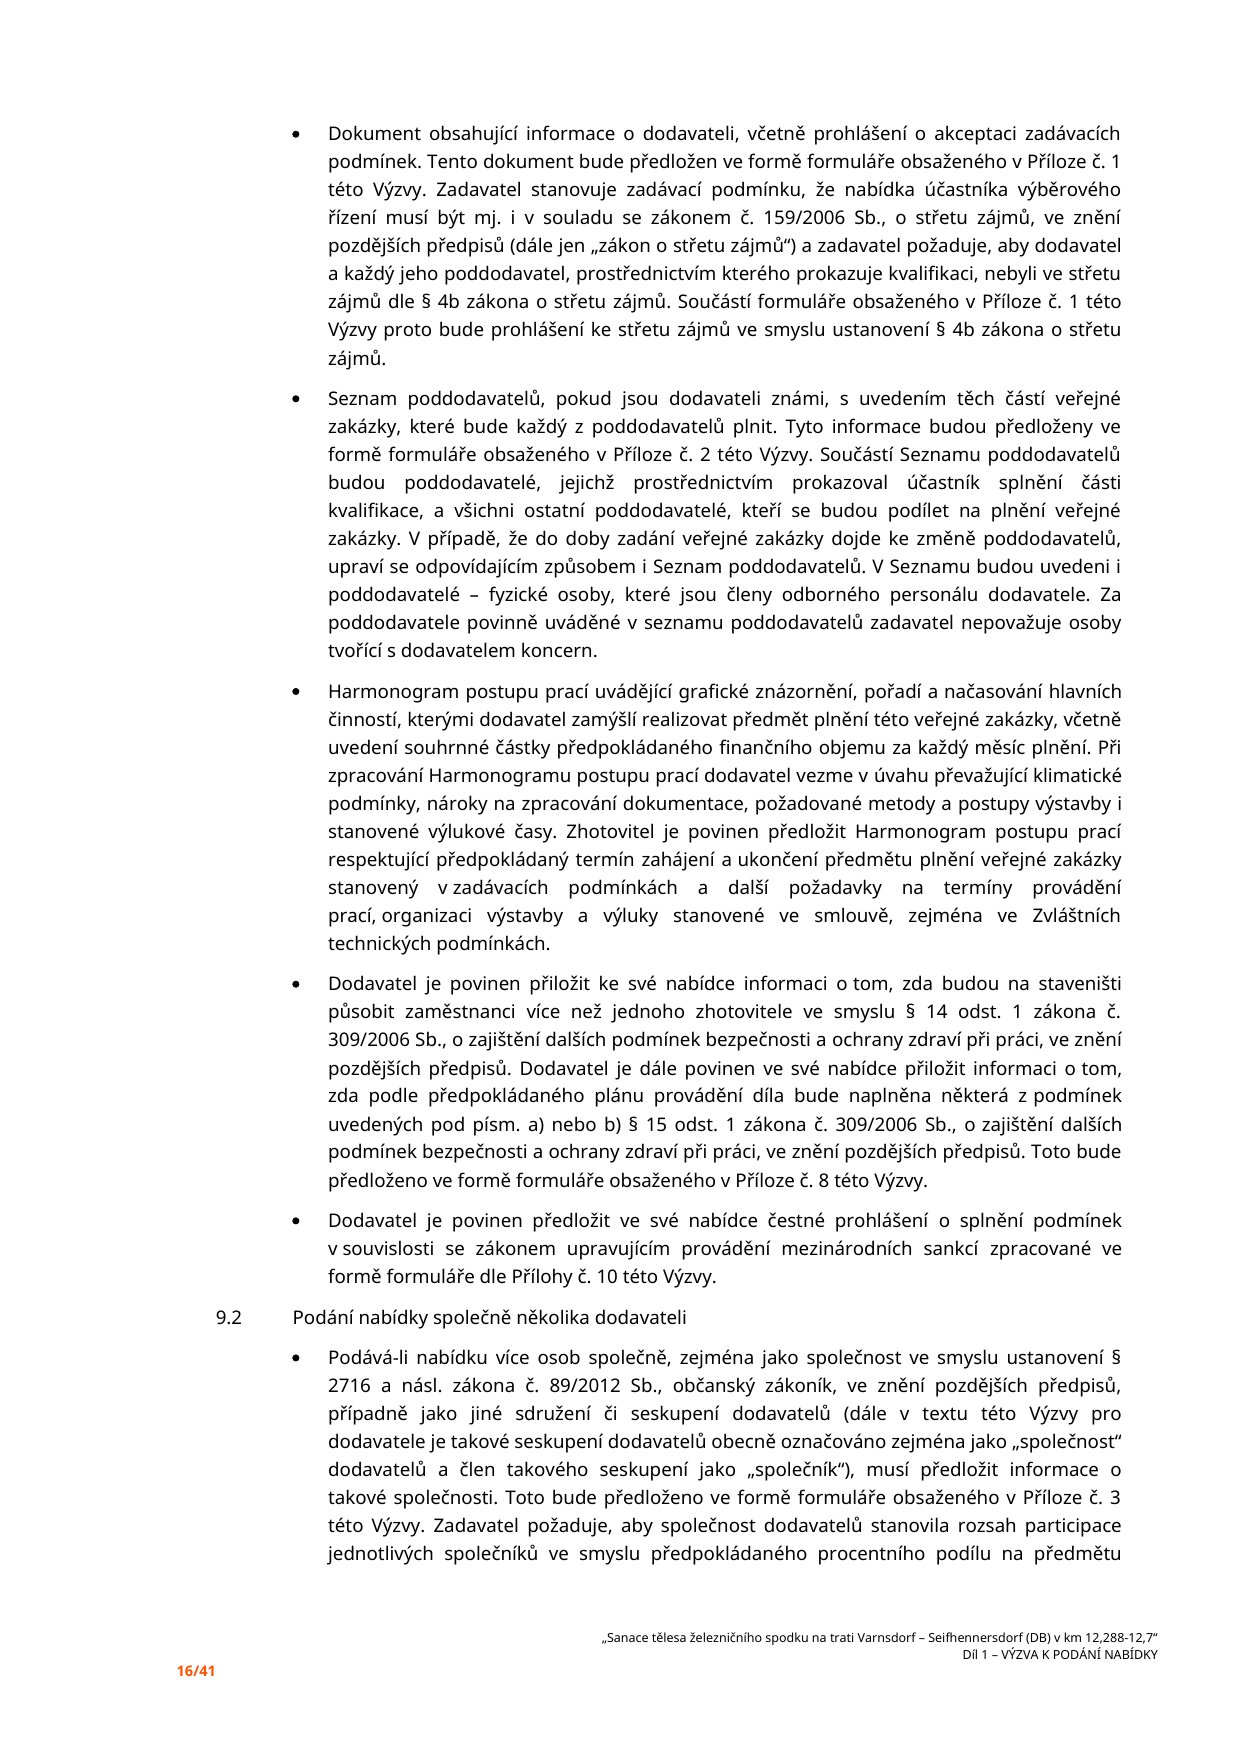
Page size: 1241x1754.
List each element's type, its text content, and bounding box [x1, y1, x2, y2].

text Podání nabídky společně několika dodavateli [216, 1304, 1122, 1329]
text Harmonogram postupu prací uvádějící grafické znázornění, pořadí a načasování hlavních činností, kterými dodavatel zamýšlí realizovat předmět plnění této veřejné zakázky, včetně uvedení souhrnné částky předpokládaného finančního objemu za každý měsíc plnění. Při zpracování Harmonogramu postupu prací dodavatel vezme v úvahu převažující klimatické podmínky, nároky na zpracování dokumentace, požadované metody a postupy výstavby i stanovené výlukové časy. Zhotovitel je povinen předložit Harmonogram postupu prací respektující předpokládaný termín zahájení a ukončení předmětu plnění veřejné zakázky stanovený v zadávacích podmínkách a další požadavky na termíny provádění prací, organizaci výstavby a výluky stanovené ve smlouvě, zejména ve Zvláštních technických podmínkách. [292, 678, 1122, 956]
text Dodavatel je povinen přiložit ke své nabídce informaci o tom, zda budou na staveništi působit zaměstnanci více než jednoho zhotovitele ve smyslu § 14 odst. 1 zákona č. 309/2006 Sb., o zajištění dalších podmínek bezpečnosti a ochrany zdraví při práci, ve znění pozdějších předpisů. Dodavatel je dále povinen ve své nabídce přiložit informaci o tom, zda podle předpokládaného plánu provádění díla bude naplněna některá z podmínek uvedených pod písm. a) nebo b) § 15 odst. 1 zákona č. 309/2006 Sb., o zajištění dalších podmínek bezpečnosti a ochrany zdraví při práci, ve znění pozdějších předpisů. Toto bude předloženo ve formě formuláře obsaženého v Příloze č. 8 této Výzvy. [292, 971, 1122, 1192]
text Dokument obsahující informace o dodavateli, včetně prohlášení o akceptaci zadávacích podmínek. Tento dokument bude předložen ve formě formuláře obsaženého v Příloze č. 1 této Výzvy. Zadavatel stanovuje zadávací podmínku, že nabídka účastníka výběrového řízení musí být mj. i v souladu se zákonem č. 159/2006 Sb., o střetu zájmů, ve znění pozdějších předpisů (dále jen „zákon o střetu zájmů“) a zadavatel požaduje, aby dodavatel a každý jeho poddodavatel, prostřednictvím kterého prokazuje kvalifikaci, nebyli ve střetu zájmů dle § 4b zákona o střetu zájmů. Součástí formuláře obsaženého v Příloze č. 1 této Výzvy proto bude prohlášení ke střetu zájmů ve smyslu ustanovení § 4b zákona o střetu zájmů. [292, 121, 1122, 370]
text Seznam poddodavatelů, pokud jsou dodavateli známi, s uvedením těch částí veřejné zakázky, které bude každý z poddodavatelů plnit. Tyto informace budou předloženy ve formě formuláře obsaženého v Příloze č. 2 této Výzvy. Součástí Seznamu poddodavatelů budou poddodavatelé, jejichž prostřednictvím prokazoval účastník splnění části kvalifikace, a všichni ostatní poddodavatelé, kteří se budou podílet na plnění veřejné zakázky. V případě, že do doby zadání veřejné zakázky dojde ke změně poddodavatelů, upraví se odpovídajícím způsobem i Seznam poddodavatelů. V Seznamu budou uvedeni i poddodavatelé – fyzické osoby, které jsou členy odborného personálu dodavatele. Za poddodavatele povinně uváděné v seznamu poddodavatelů zadavatel nepovažuje osoby tvořící s dodavatelem koncern. [292, 385, 1122, 663]
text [292, 1344, 1122, 1566]
text Dodavatel je povinen předložit ve své nabídce čestné prohlášení o splnění podmínek v souvislosti se zákonem upravujícím provádění mezinárodních sankcí zpracované ve formě formuláře dle Přílohy č. 10 této Výzvy. [292, 1207, 1122, 1289]
